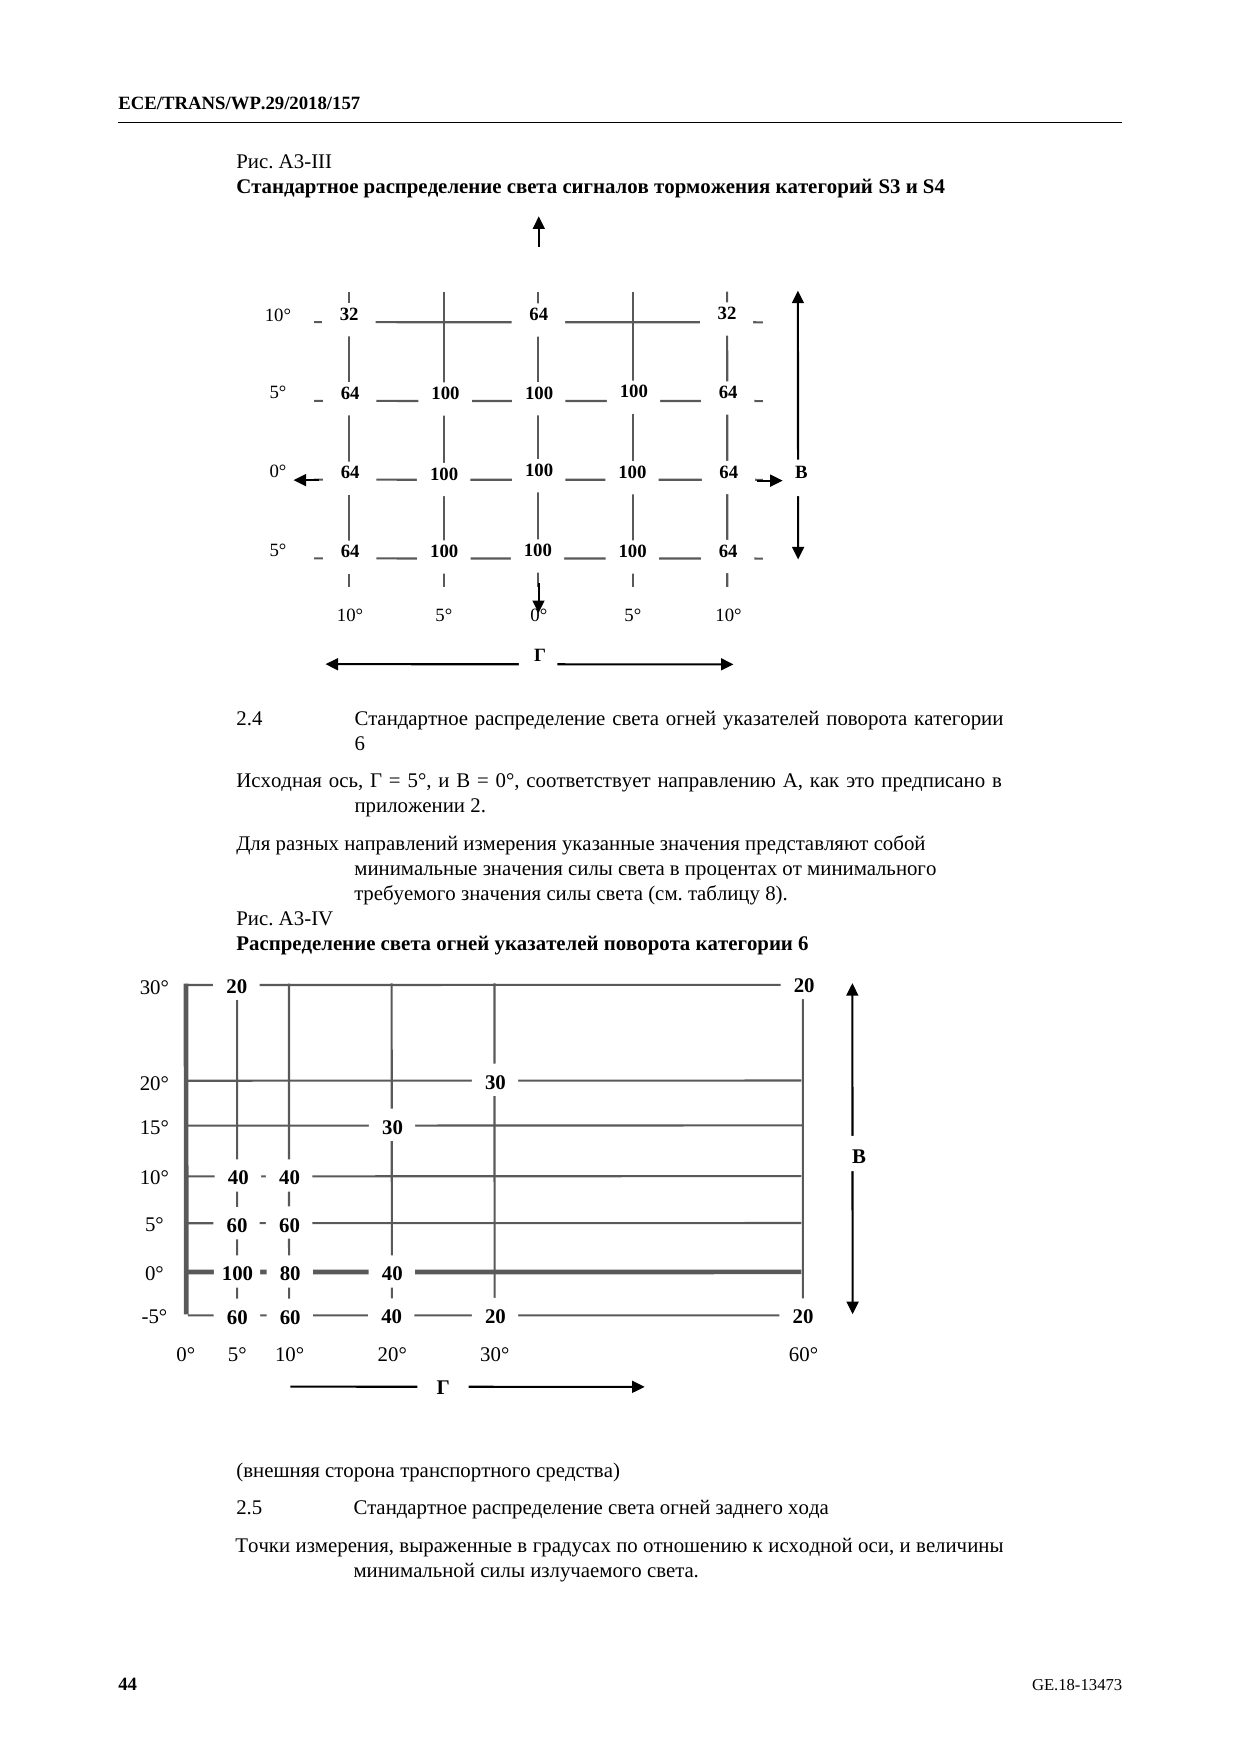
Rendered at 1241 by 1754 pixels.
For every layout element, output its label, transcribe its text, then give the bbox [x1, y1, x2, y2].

subtitle 2.4 Стандартное распределение света огней указателей поворота категории 6 [236, 704, 1004, 754]
text Для разных направлений измерения указанные значения представляют собой минимальные значения силы света в процентах от минимального требуемого значения силы света (см. таблицу 8). [236, 829, 1004, 904]
text Рис. А3-IV Распределение света огней указателей поворота категории 6 [236, 904, 1004, 954]
text (внешняя сторона транспортного средства) [236, 1457, 1004, 1482]
subtitle Исходная ось, Г = 5°, и В = 0°, соответствует направлению А, как это предписано в приложении 2. [236, 767, 1004, 817]
text Рис. А3-III Стандартное распределение света сигналов торможения категорий S3 и S4 [236, 148, 1004, 198]
text Точки измерения, выраженные в градусах по отношению к исходной оси, и величины минимальной силы излучаемого света. [235, 1532, 1004, 1582]
text 2.5 Стандартное распределение света огней заднего хода [236, 1494, 1004, 1519]
